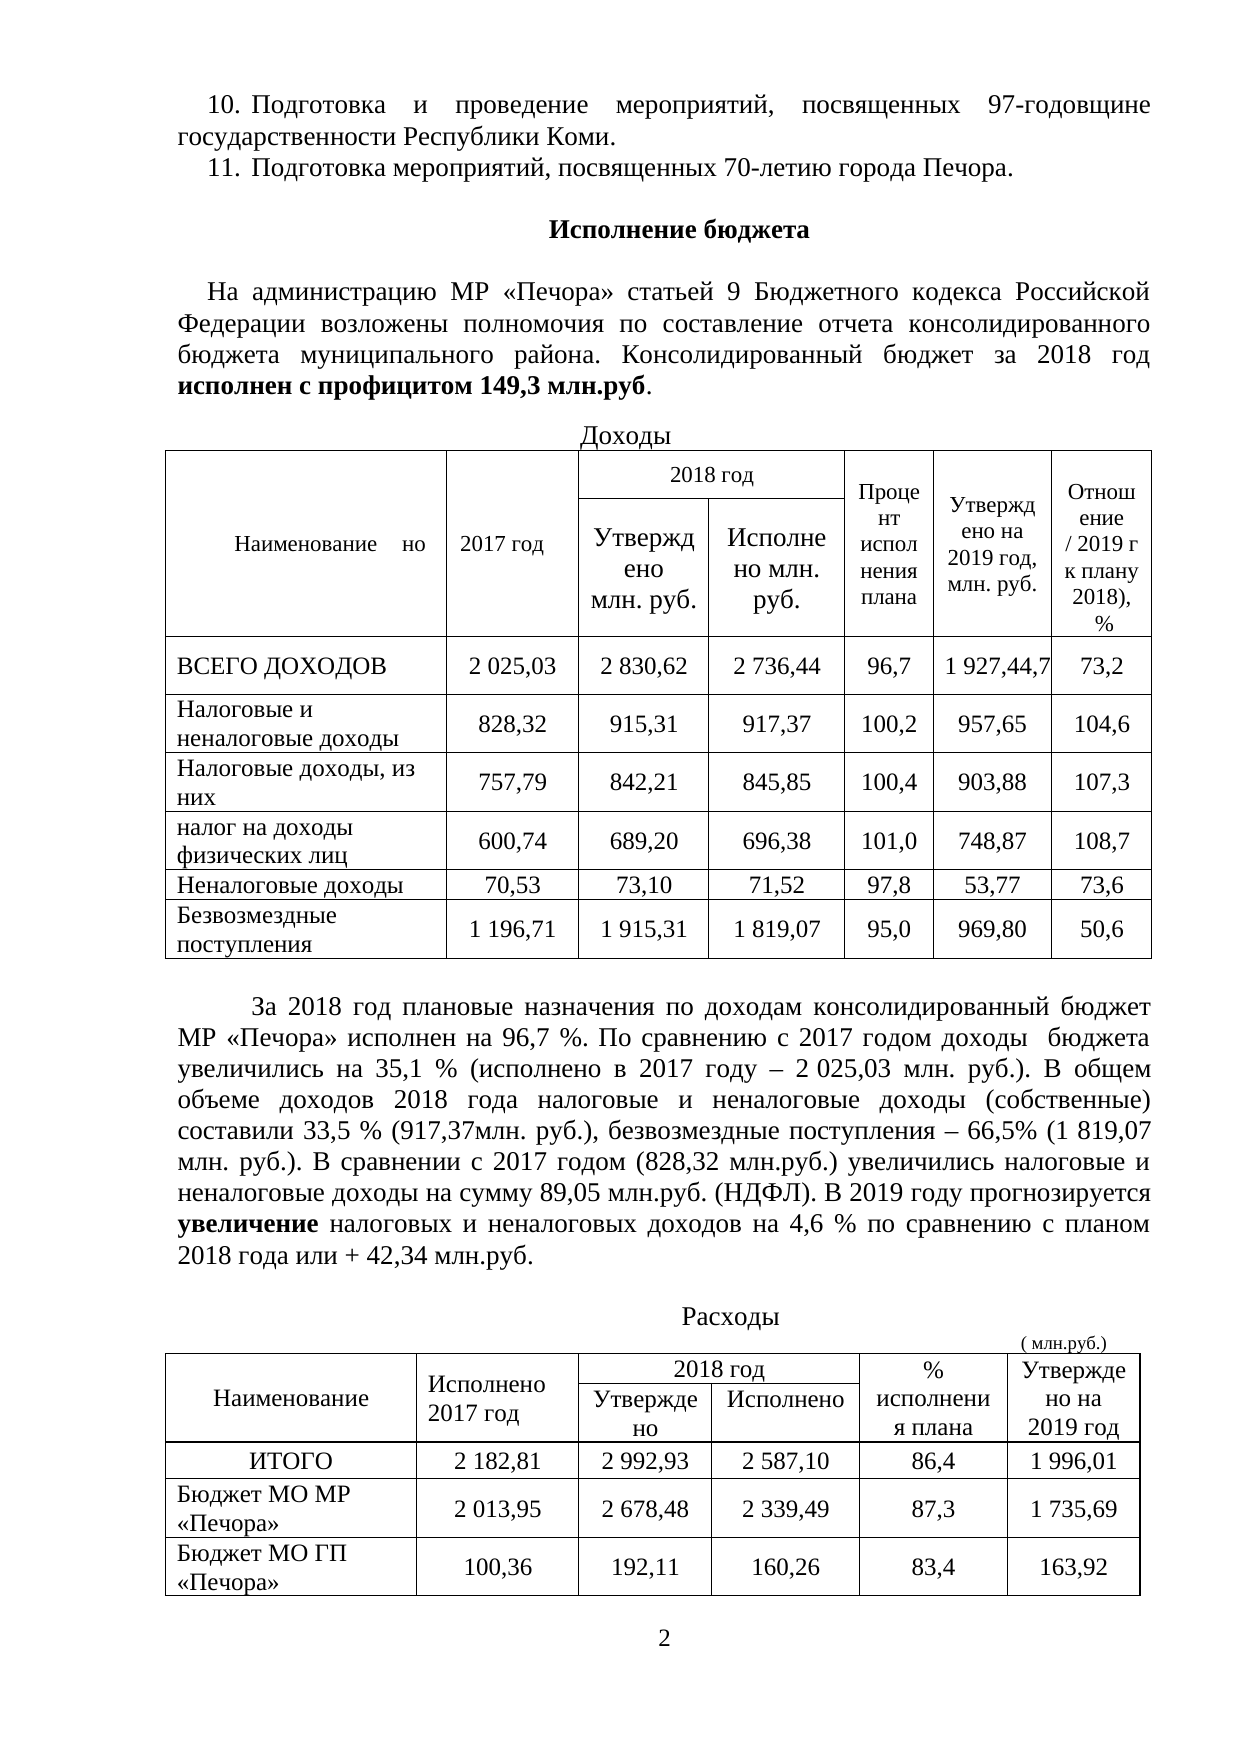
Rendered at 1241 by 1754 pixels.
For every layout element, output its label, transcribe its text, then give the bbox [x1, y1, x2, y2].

table_cell 163,92 [1008, 1538, 1139, 1595]
table_cell 2 339,49 [712, 1479, 859, 1537]
list Расходы [309, 1300, 1152, 1332]
table_cell Налоговые и неналоговые доходы [166, 695, 446, 752]
table_cell 70,53 [447, 870, 578, 899]
table_cell 2 025,03 [447, 637, 578, 693]
table_cell 689,20 [579, 812, 708, 869]
table_cell 97,8 [845, 870, 933, 899]
table_cell 104,6 [1052, 695, 1151, 752]
table_header Наименование [166, 1354, 416, 1441]
table_cell 107,3 [1052, 753, 1151, 811]
table_cell 748,87 [934, 812, 1051, 869]
table_cell 1 196,71 [447, 900, 578, 957]
table_cell 160,26 [712, 1538, 859, 1595]
list Доходы [309, 419, 1152, 450]
table_cell 903,88 [934, 753, 1051, 811]
table_header 2018 год [579, 451, 844, 498]
table_cell 845,85 [709, 753, 844, 811]
table_cell 101,0 [845, 812, 933, 869]
table_cell 1 927,44,7 [934, 637, 1051, 693]
table_cell 96,7 [845, 637, 933, 693]
table_cell Налоговые доходы, из них [166, 753, 446, 811]
table_cell 100,2 [845, 695, 933, 752]
table_header Исполнено 2017 год [417, 1354, 578, 1441]
table_cell 73,10 [579, 870, 708, 899]
table_cell Утверждено млн. руб. [579, 499, 708, 636]
table_cell 2 736,44 [709, 637, 844, 693]
text На администрацию МР «Печора» статьей 9 Бюджетного кодекса Российской Федерации возложены полномочия по составление отчета консолидированного бюджета муниципального района. Консолидированный бюджет за 2018 год исполнен с профицитом 149,3 млн.руб. [177, 276, 1152, 400]
list Исполнение бюджета [207, 213, 1152, 244]
table_cell 100,36 [417, 1538, 578, 1595]
table_cell 915,31 [579, 695, 708, 752]
table_cell 50,6 [1052, 900, 1151, 957]
table_cell 83,4 [860, 1538, 1007, 1595]
table_cell Бюджет МО МР «Печора» [166, 1479, 416, 1537]
table_cell 95,0 [845, 900, 933, 957]
table_header 2018 год [579, 1354, 859, 1383]
table_cell 192,11 [579, 1538, 711, 1595]
table_cell ВСЕГО ДОХОДОВ [166, 637, 446, 693]
table_header Отношение / 2019 г к плану 2018), % [1052, 451, 1151, 636]
table_cell налог на доходы физических лиц [166, 812, 446, 869]
table_header Утверждено на 2019 год, млн. руб. [934, 451, 1051, 636]
list Подготовка мероприятий, посвященных 70-летию города Печора. [177, 151, 1152, 182]
table_cell 2 587,10 [712, 1443, 859, 1478]
table_cell Исполнено [712, 1384, 859, 1441]
table_cell 969,80 [934, 900, 1051, 957]
table_cell Безвозмездные поступления [166, 900, 446, 957]
table_cell 2 992,93 [579, 1443, 711, 1478]
table_cell 1 996,01 [1008, 1443, 1139, 1478]
table_cell 73,2 [1052, 637, 1151, 693]
table_cell 87,3 [860, 1479, 1007, 1537]
table_header Наименование [166, 451, 446, 636]
table_cell 842,21 [579, 753, 708, 811]
table_cell ИТОГО [166, 1443, 416, 1478]
table_cell 600,74 [447, 812, 578, 869]
table_cell 917,37 [709, 695, 844, 752]
table_header Утверждено на 2019 год [1008, 1354, 1139, 1441]
table_cell Неналоговые доходы [166, 870, 446, 899]
table_cell 53,77 [934, 870, 1051, 899]
table_cell 71,52 [709, 870, 844, 899]
table_cell 757,79 [447, 753, 578, 811]
table_cell Исполнено млн. руб. [709, 499, 844, 636]
table_cell 73,6 [1052, 870, 1151, 899]
table_cell 1 819,07 [709, 900, 844, 957]
list Подготовка и проведение мероприятий, посвященных 97-годовщине государственности Республики Коми. [177, 89, 1152, 151]
table_cell 828,32 [447, 695, 578, 752]
table_cell 2 013,95 [417, 1479, 578, 1537]
table_header Процент исполнения плана [845, 451, 933, 636]
table_cell 100,4 [845, 753, 933, 811]
table_cell 2 678,48 [579, 1479, 711, 1537]
table_cell 2 182,81 [417, 1443, 578, 1478]
table_cell 2 830,62 [579, 637, 708, 693]
table_cell 86,4 [860, 1443, 1007, 1478]
text За 2018 год плановые назначения по доходам консолидированный бюджет МР «Печора» исполнен на 96,7 %. По сравнению с 2017 годом доходы бюджета увеличились на 35,1 % (исполнено в 2017 году – 2 025,03 млн. руб.). В общем объеме доходов 2018 года налоговые и неналоговые доходы (собственные) составили 33,5 % (917,37млн. руб.), безвозмездные поступления – 66,5% (1 819,07 млн. руб.). В сравнении с 2017 годом (828,32 млн.руб.) увеличились налоговые и неналоговые доходы на сумму 89,05 млн.руб. (НДФЛ). В 2019 году прогнозируется увеличение налоговых и неналоговых доходов на 4,6 % по сравнению с планом 2018 года или + 42,34 млн.руб. [177, 989, 1152, 1270]
table_header % исполнения плана [860, 1354, 1007, 1441]
table_cell 1 915,31 [579, 900, 708, 957]
table_cell 957,65 [934, 695, 1051, 752]
table_cell Бюджет МО ГП «Печора» [166, 1538, 416, 1595]
table_cell 696,38 [709, 812, 844, 869]
table_cell Утверждено [579, 1384, 711, 1441]
table_cell 108,7 [1052, 812, 1151, 869]
table_cell 1 735,69 [1008, 1479, 1139, 1537]
list ( млн.руб.) [309, 1332, 1152, 1353]
table_header но 2017 год [447, 451, 578, 636]
